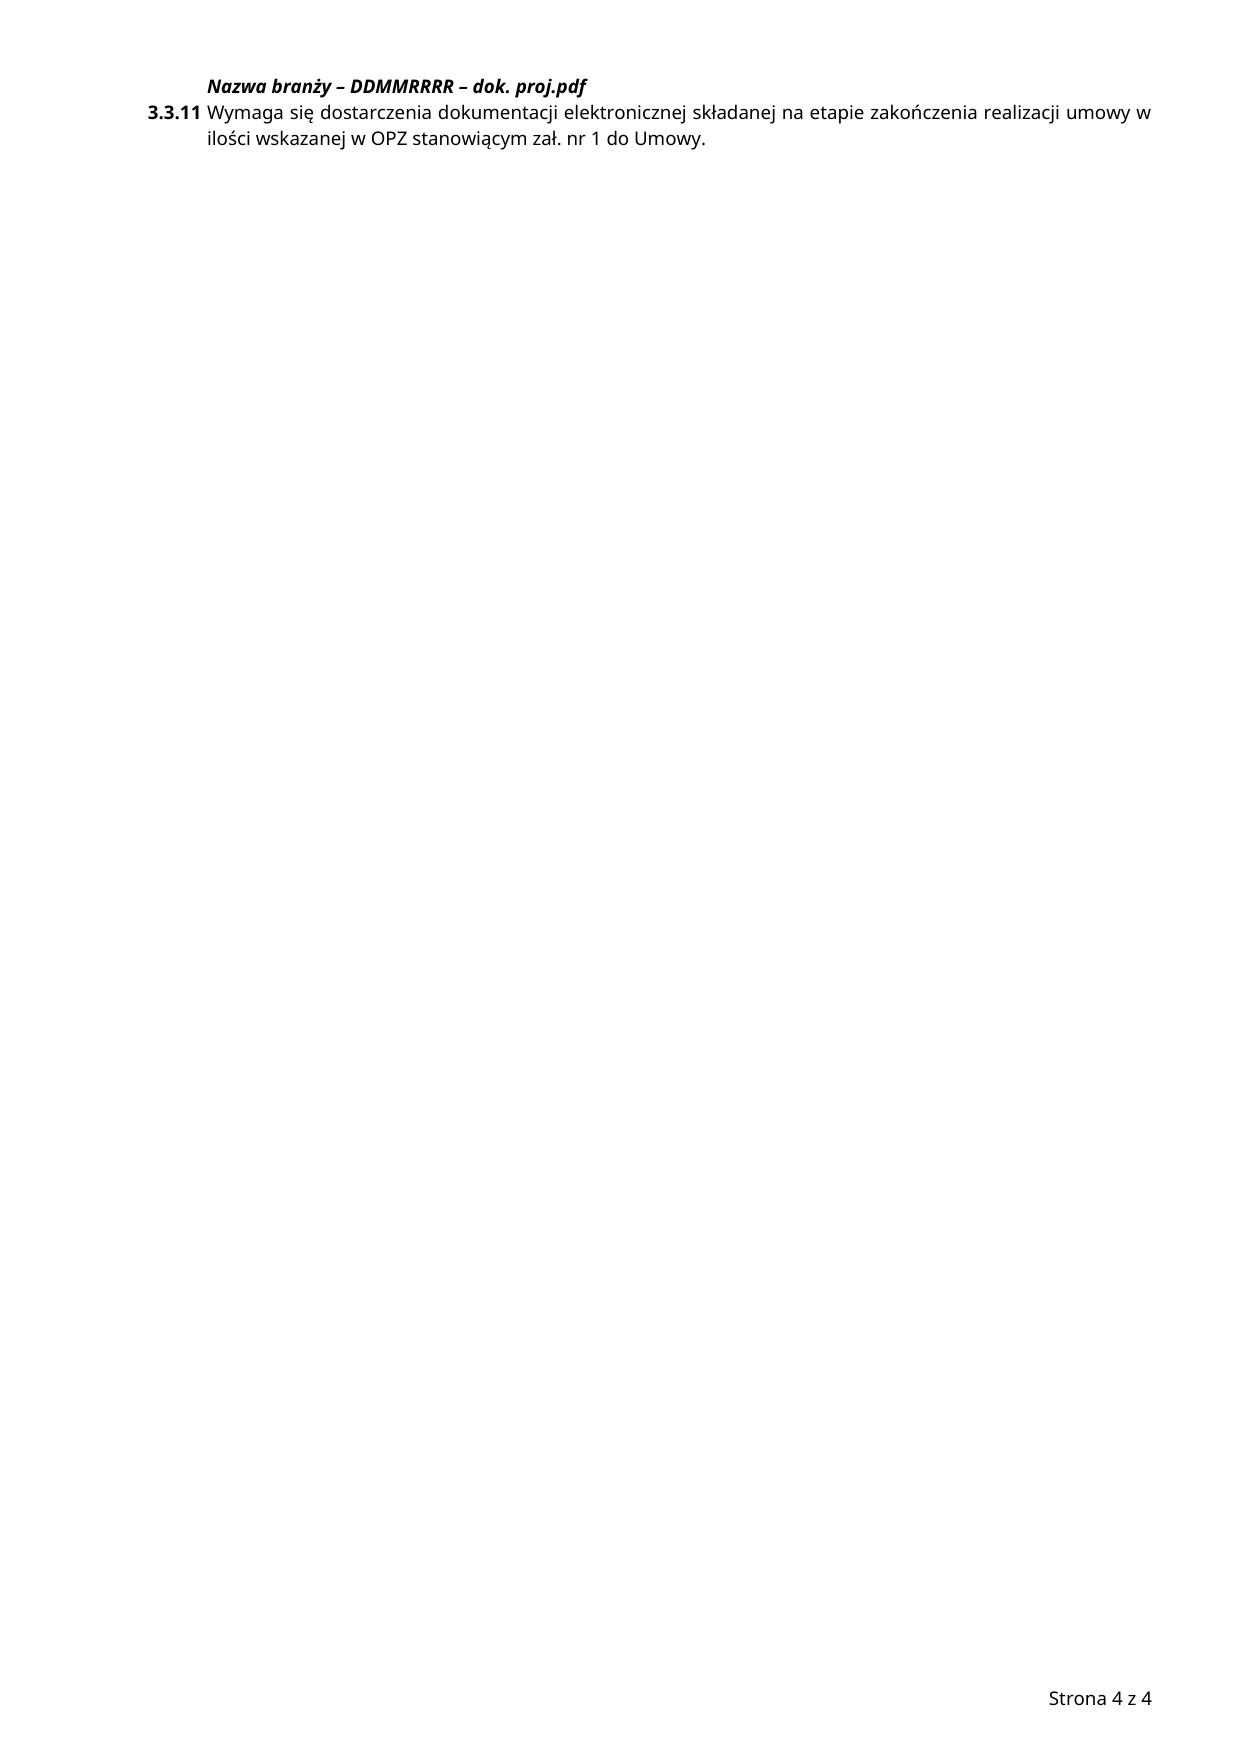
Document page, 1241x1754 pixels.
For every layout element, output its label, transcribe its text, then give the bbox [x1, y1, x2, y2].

list Wymaga się dostarczenia dokumentacji elektronicznej składanej na etapie zakończenia realizacji umowy w ilości wskazanej w OPZ stanowiącym zał. nr 1 do Umowy. [148, 99, 1152, 150]
text Nazwa branży – DDMMRRRR – dok. proj.pdf [207, 74, 1152, 99]
